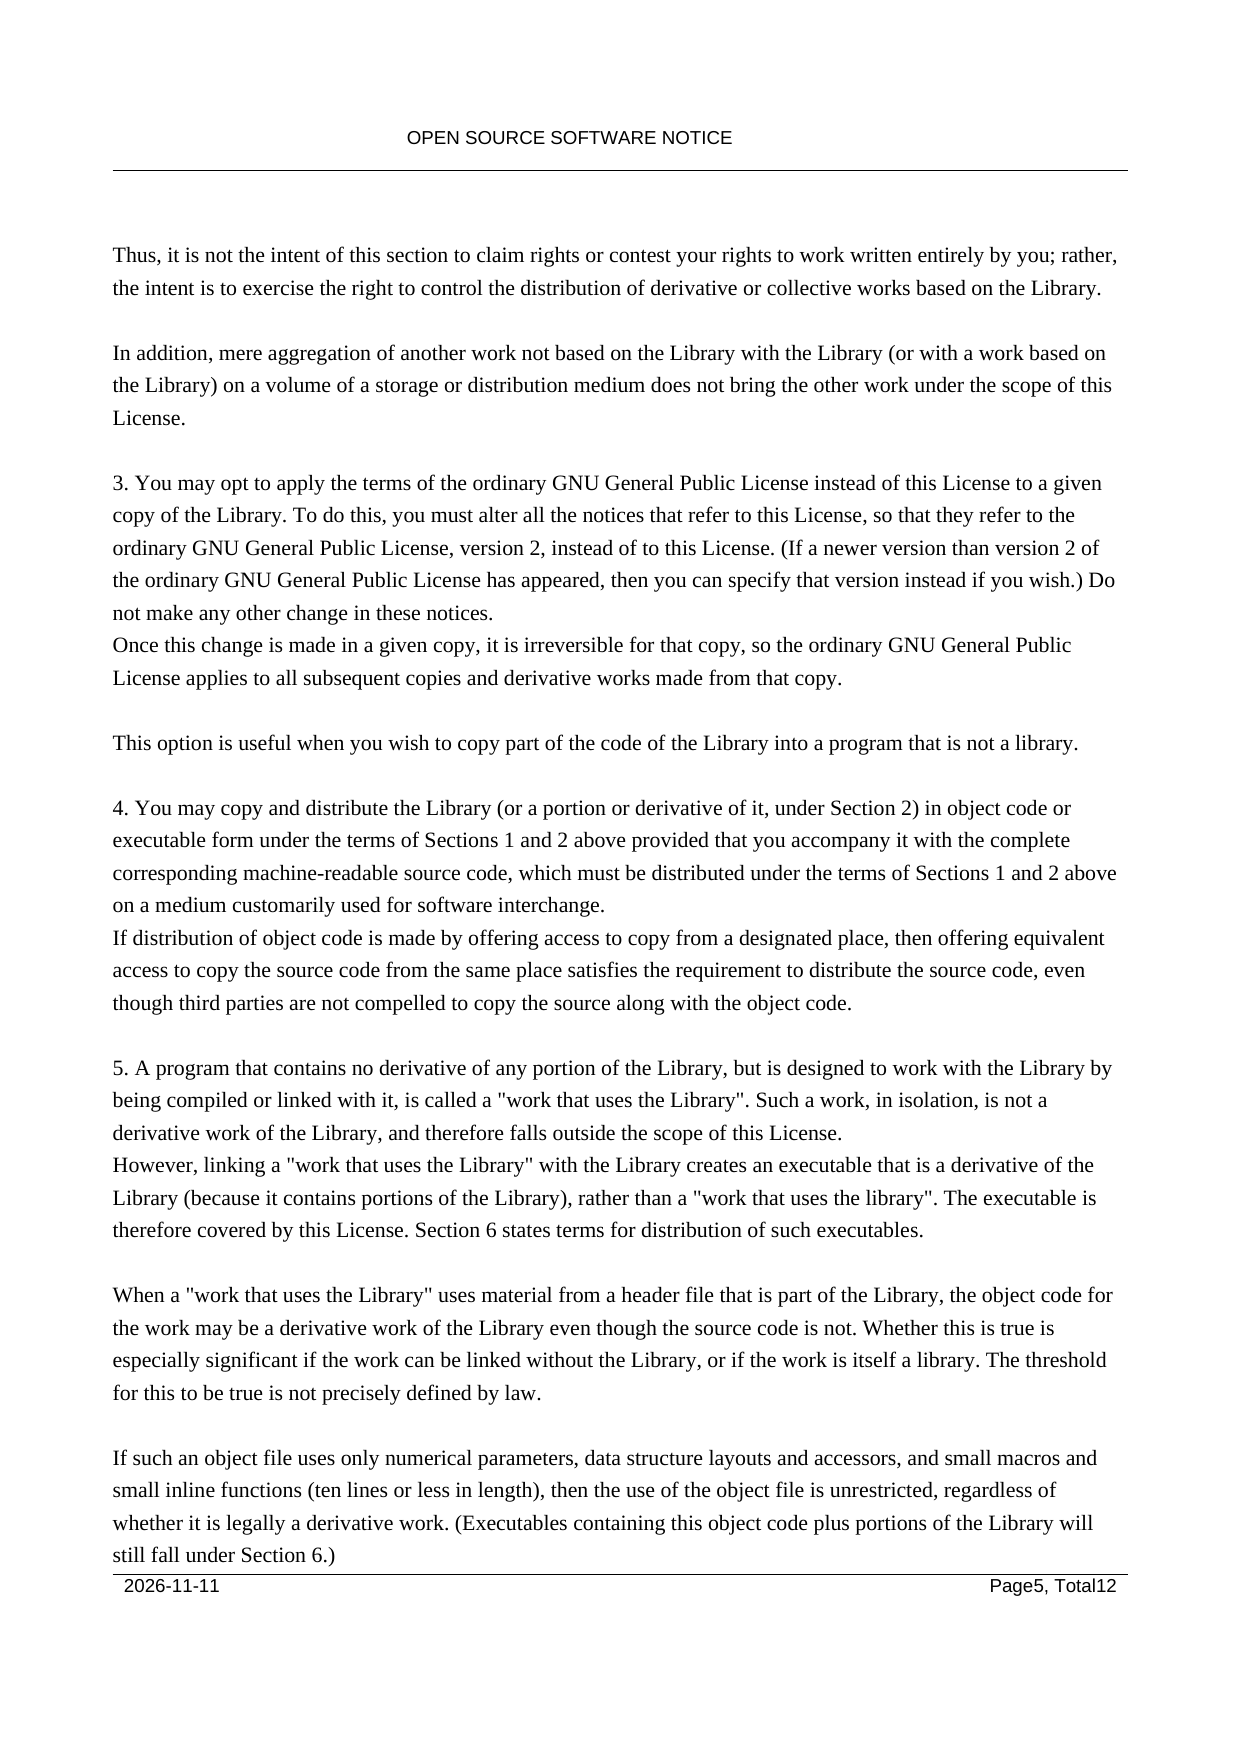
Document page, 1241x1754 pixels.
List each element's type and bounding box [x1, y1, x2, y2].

text [112, 206, 1128, 1571]
